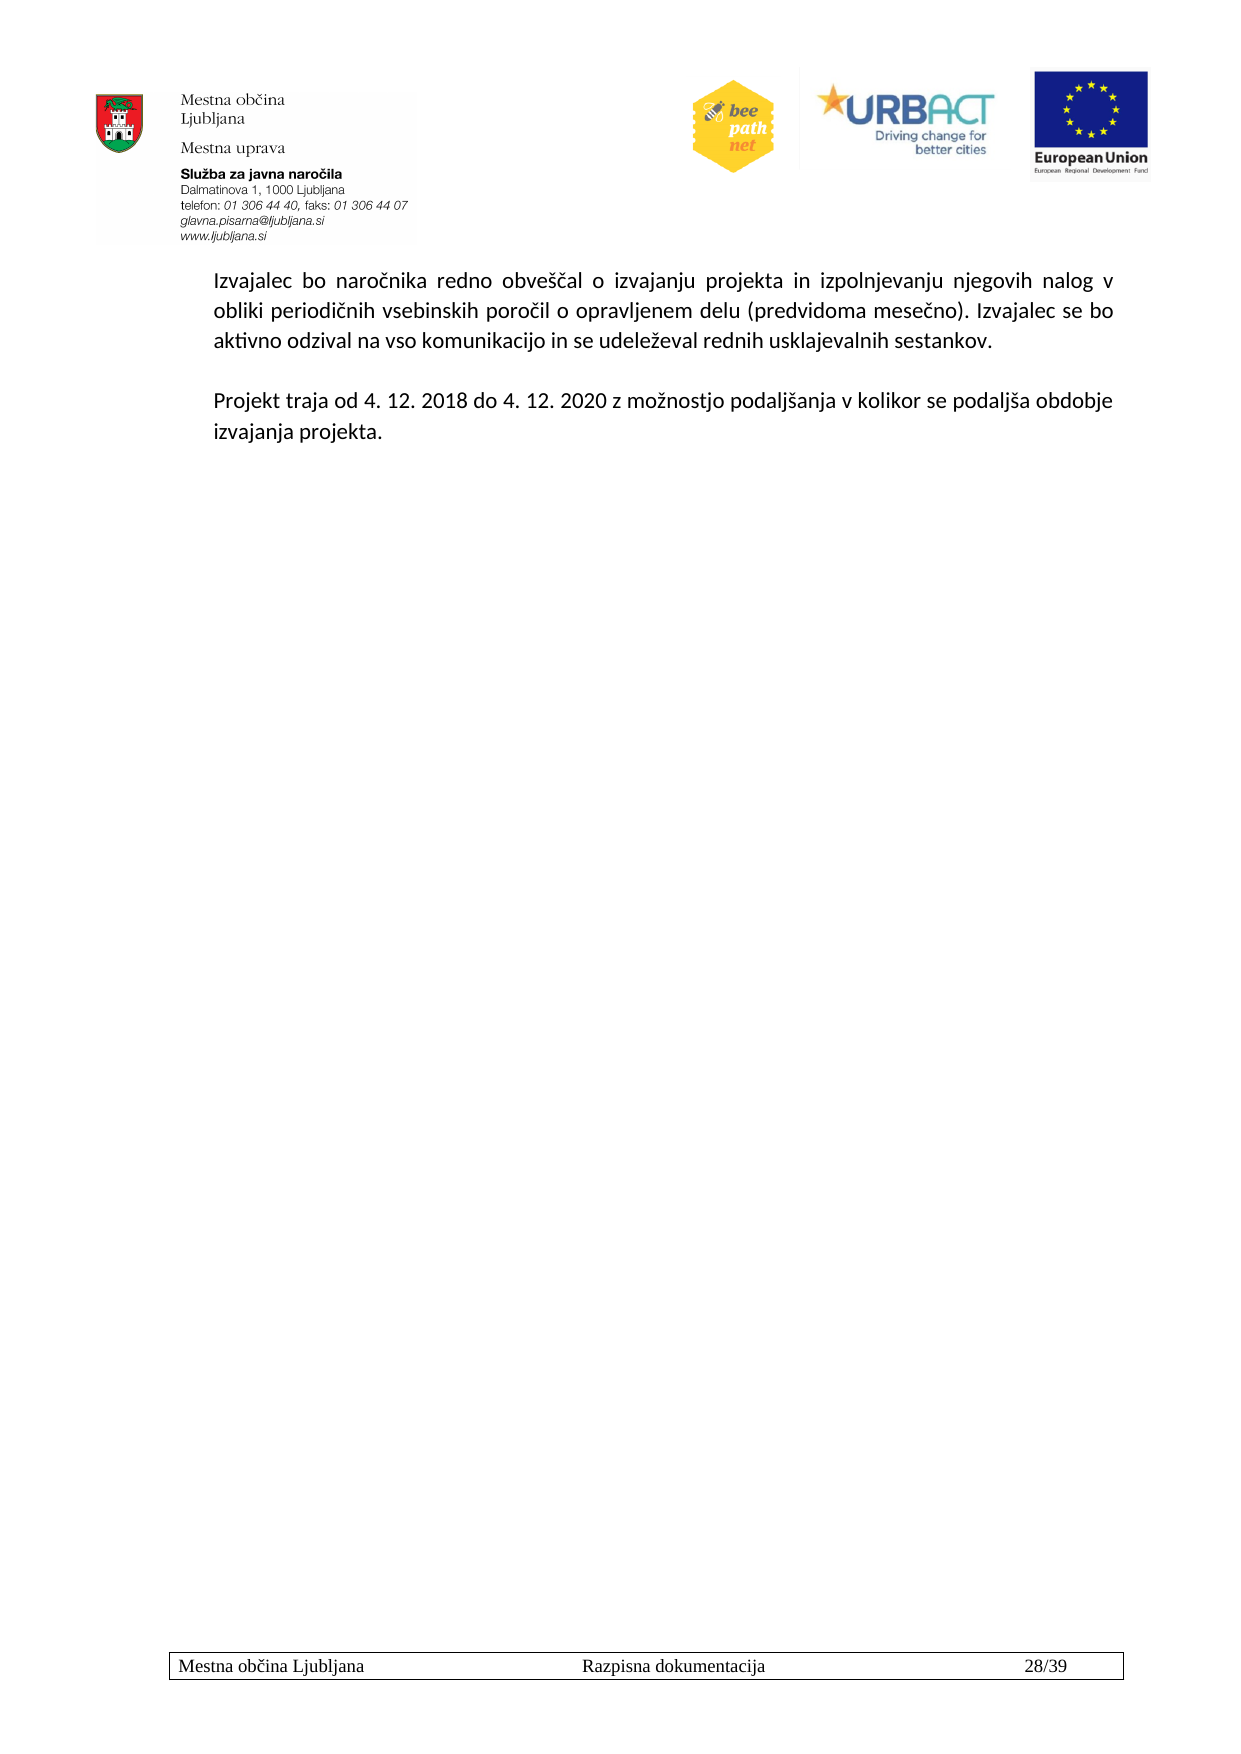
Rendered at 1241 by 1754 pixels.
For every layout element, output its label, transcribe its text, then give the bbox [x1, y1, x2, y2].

picture [686, 67, 1151, 182]
picture [95, 92, 417, 245]
text Izvajalec bo naročnika redno obveščal o izvajanju projekta in izpolnjevanju njegovih nalog v obliki periodičnih vsebinskih poročil o opravljenem delu (predvidoma mesečno). Izvajalec se bo aktivno odzival na vso komunikacijo in se udeleževal rednih usklajevalnih sestankov. [213, 266, 1115, 354]
text Projekt traja od 4. 12. 2018 do 4. 12. 2020 z možnostjo podaljšanja v kolikor se podaljša obdobje izvajanja projekta. [213, 387, 1115, 445]
